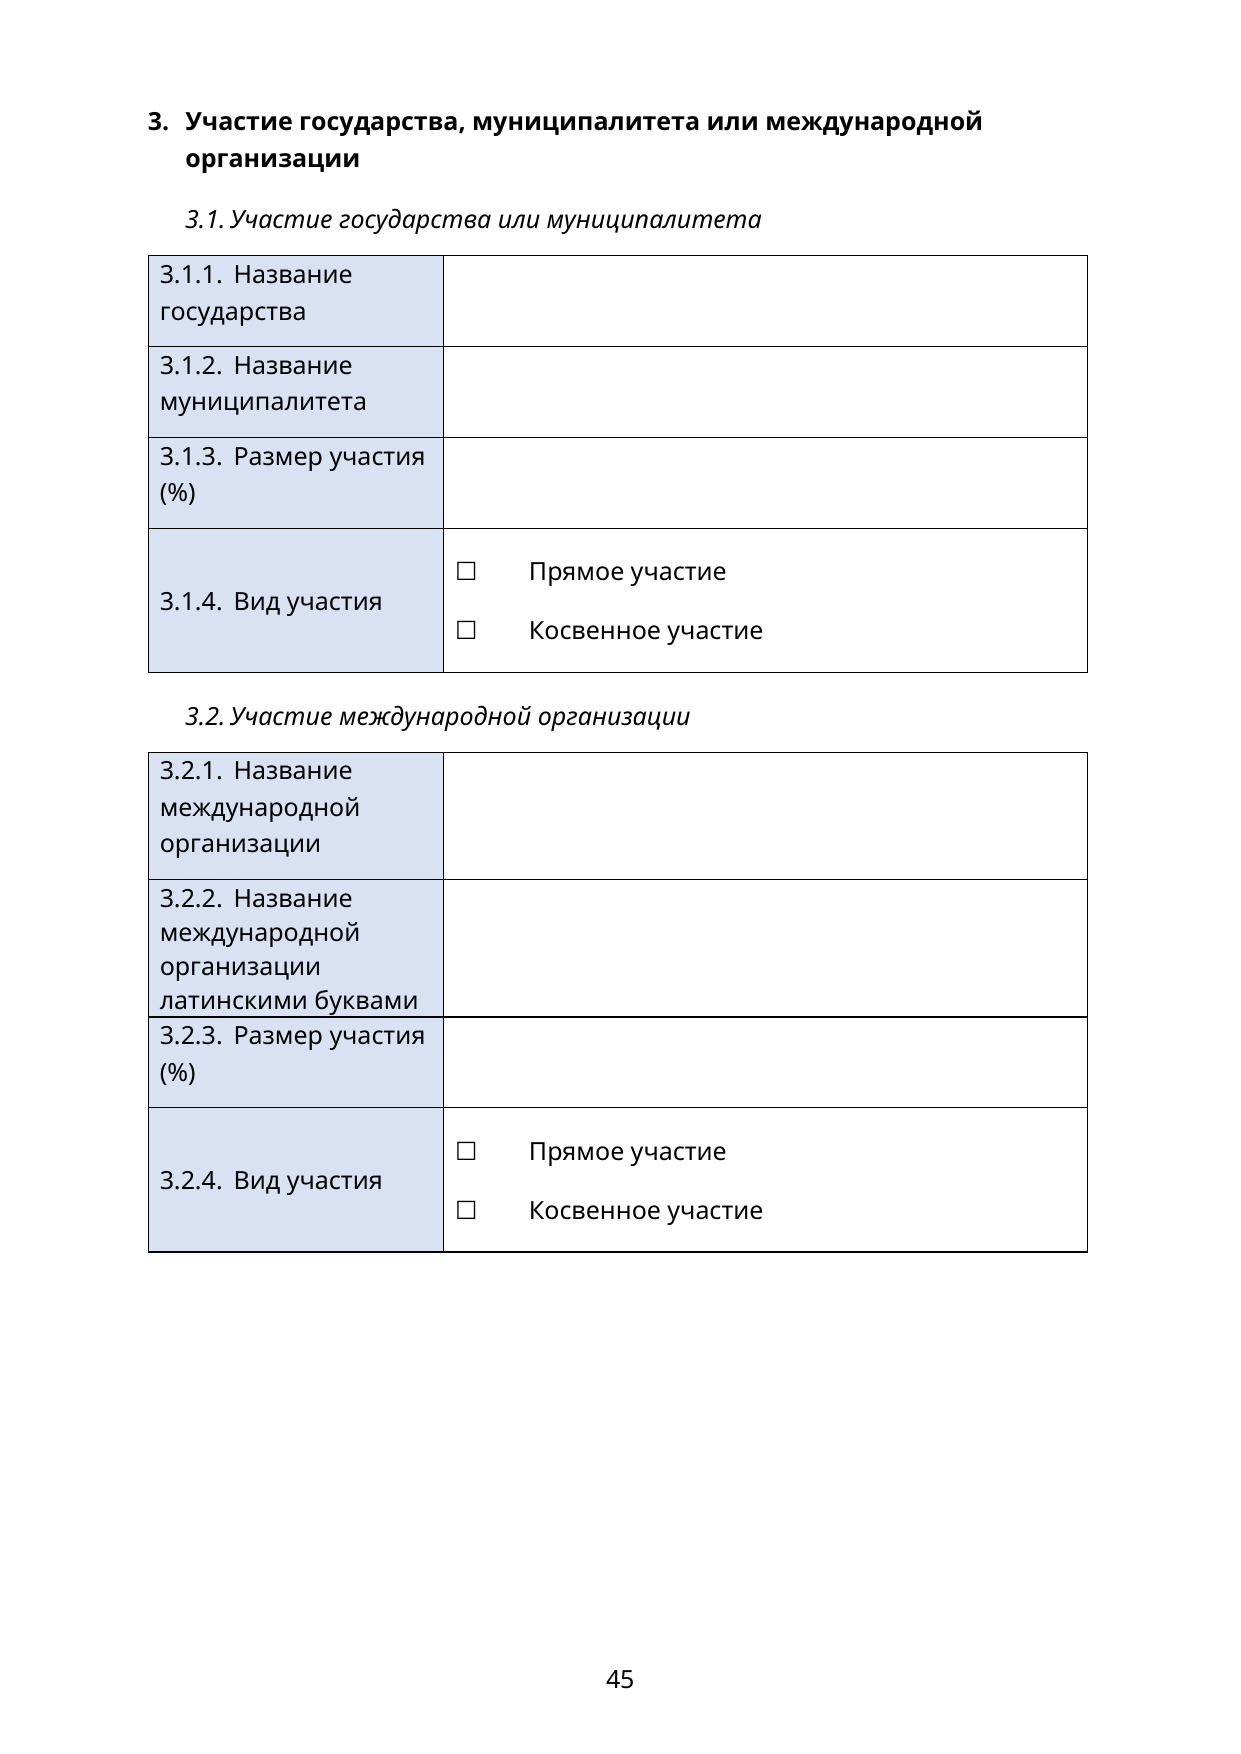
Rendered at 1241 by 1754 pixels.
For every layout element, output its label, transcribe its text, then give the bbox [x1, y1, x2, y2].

list Участие международной организации [185, 698, 1092, 732]
table_cell [444, 438, 1087, 528]
list Участие государства или муниципалитета [185, 202, 1092, 236]
table_cell Название муниципалитета [149, 347, 443, 437]
table_cell [444, 347, 1087, 437]
table_cell Вид участия [149, 529, 443, 672]
table_cell Размер участия (%) [149, 438, 443, 528]
table_header Название международной организации [149, 753, 443, 879]
table_cell Прямое участие Косвенное участие [444, 1108, 1087, 1251]
table_cell Название международной организации латинскими буквами [149, 880, 443, 1016]
table_cell [444, 1018, 1087, 1107]
table_cell Прямое участие Косвенное участие [444, 529, 1087, 672]
table_cell Вид участия [149, 1108, 443, 1251]
table_header [444, 256, 1087, 346]
list Участие государства, муниципалитета или международной организации [148, 103, 1092, 174]
table_header Название государства [149, 256, 443, 346]
table_cell [444, 880, 1087, 1016]
table_cell Размер участия (%) [149, 1018, 443, 1107]
table_header [444, 753, 1087, 879]
